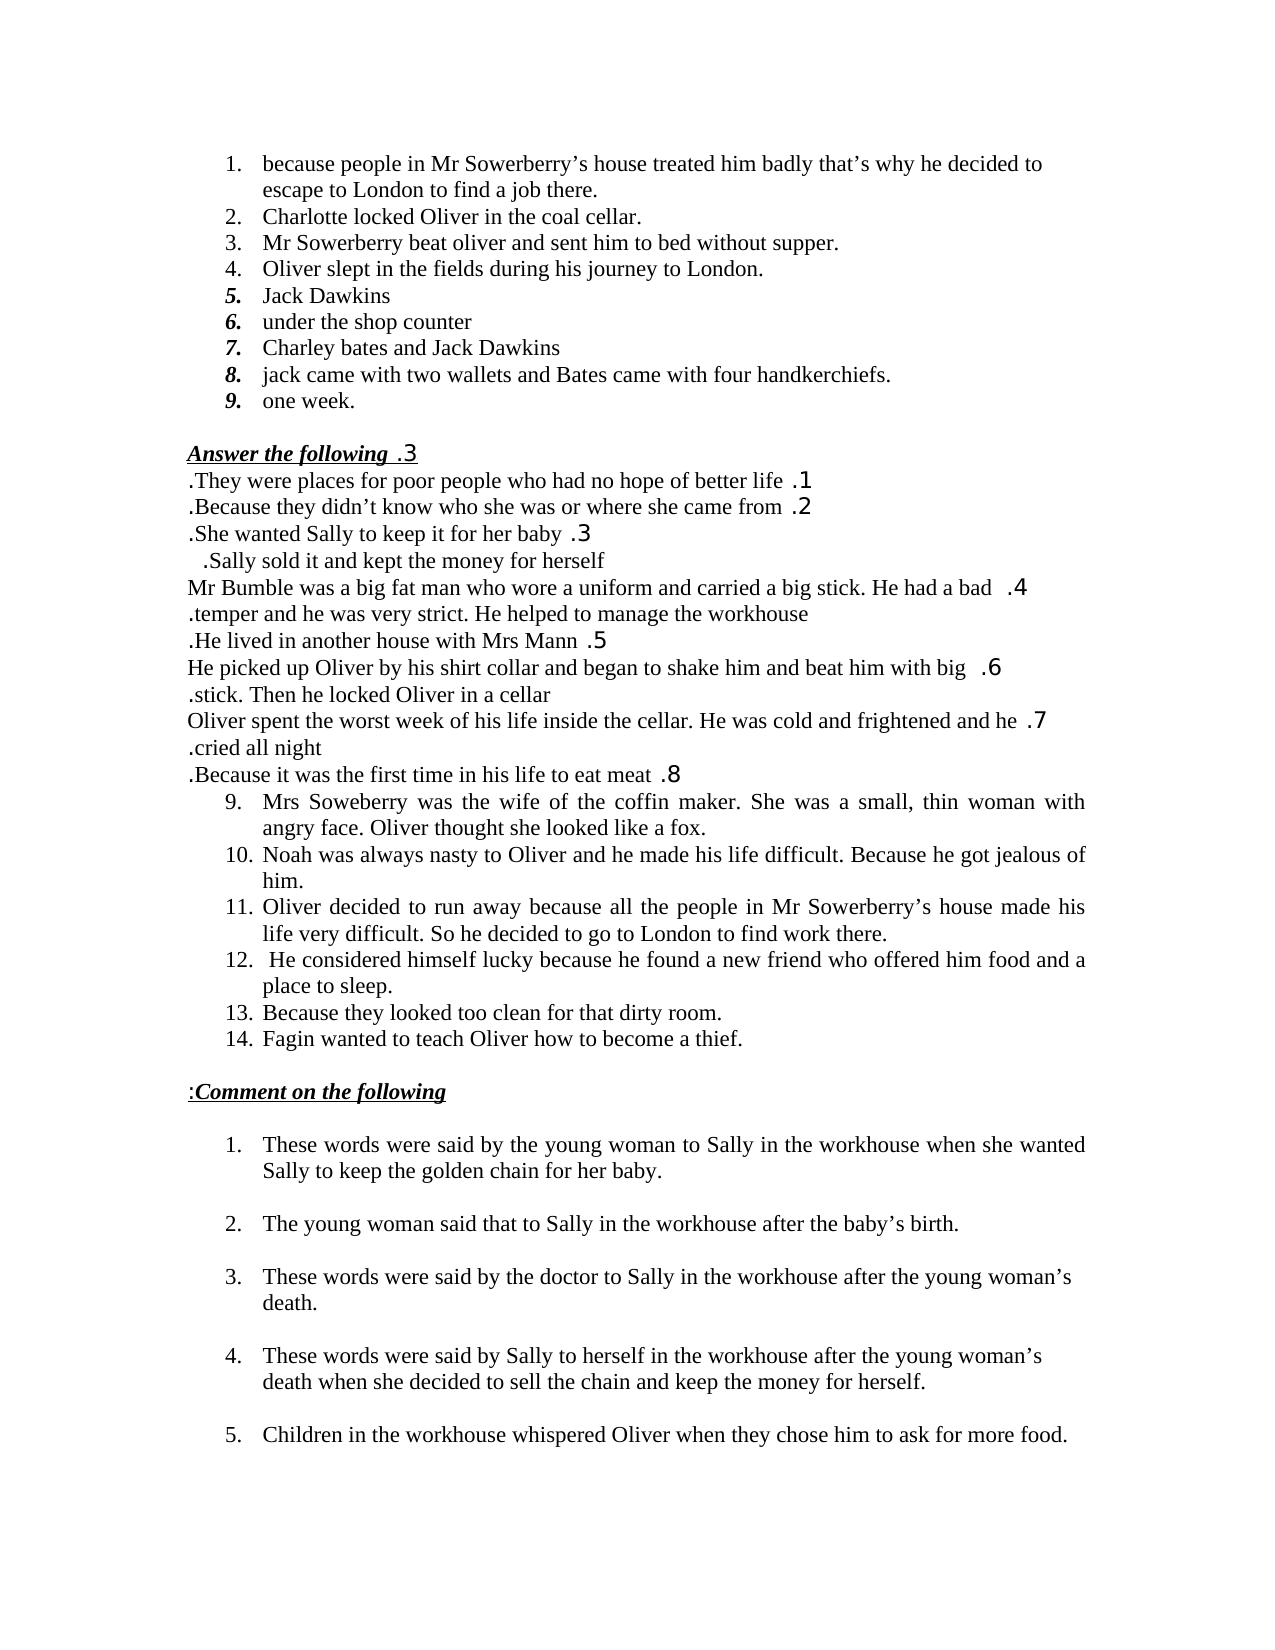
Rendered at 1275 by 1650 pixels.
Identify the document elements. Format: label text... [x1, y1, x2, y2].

text 8. Because it was the first time in his life to eat meat. [187, 761, 1050, 788]
list Jack Dawkins [225, 282, 1087, 308]
list one week. [225, 387, 1087, 413]
list Noah was always nasty to Oliver and he made his life difficult. Because he got jealous of him. [225, 841, 1087, 893]
list These words were said by Sally to herself in the workhouse after the young woman’s death when she decided to sell the chain and keep the money for herself. [225, 1342, 1087, 1394]
list Because they looked too clean for that dirty room. [225, 999, 1087, 1025]
text Sally sold it and kept the money for herself. [187, 547, 1050, 574]
text 4. Mr Bumble was a big fat man who wore a uniform and carried a big stick. He had a bad temper and he was very strict. He helped to manage the workhouse. [187, 574, 1050, 627]
list These words were said by the young woman to Sally in the workhouse when she wanted Sally to keep the golden chain for her baby. [225, 1131, 1087, 1184]
list jack came with two wallets and Bates came with four handkerchiefs. [225, 361, 1087, 387]
list Mrs Soweberry was the wife of the coffin maker. She was a small, thin woman with angry face. Oliver thought she looked like a fox. [225, 788, 1087, 841]
list Fagin wanted to teach Oliver how to become a thief. [225, 1025, 1087, 1051]
list The young woman said that to Sally in the workhouse after the baby’s birth. [225, 1210, 1087, 1236]
text 5. He lived in another house with Mrs Mann. [187, 627, 1050, 654]
list These words were said by the doctor to Sally in the workhouse after the young woman’s death. [225, 1263, 1087, 1315]
text 7. Oliver spent the worst week of his life inside the cellar. He was cold and frightened and he cried all night. [187, 708, 1050, 761]
list Children in the workhouse whispered Oliver when they chose him to ask for more food. [225, 1421, 1087, 1447]
list Oliver decided to run away because all the people in Mr Sowerberry’s house made his life very difficult. So he decided to go to London to find work there. [225, 893, 1087, 946]
list Charlotte locked Oliver in the coal cellar. [225, 203, 1087, 229]
list under the shop counter [225, 308, 1087, 334]
list Oliver slept in the fields during his journey to London. [225, 255, 1087, 282]
list Mr Sowerberry beat oliver and sent him to bed without supper. [225, 229, 1087, 255]
list because people in Mr Sowerberry’s house treated him badly that’s why he decided to escape to London to find a job there. [225, 150, 1087, 203]
text 6. He picked up Oliver by his shirt collar and began to shake him and beat him with big stick. Then he locked Oliver in a cellar. [187, 654, 1050, 708]
text 3. Answer the following [187, 440, 1050, 467]
text 3. She wanted Sally to keep it for her baby. [187, 520, 1050, 547]
list He considered himself lucky because he found a new friend who offered him food and a place to sleep. [225, 946, 1087, 999]
list Charley bates and Jack Dawkins [225, 334, 1087, 361]
text 2. Because they didn’t know who she was or where she came from. [187, 493, 1050, 520]
text Comment on the following: [187, 1078, 1050, 1104]
text 1. They were places for poor people who had no hope of better life. [187, 467, 1050, 493]
